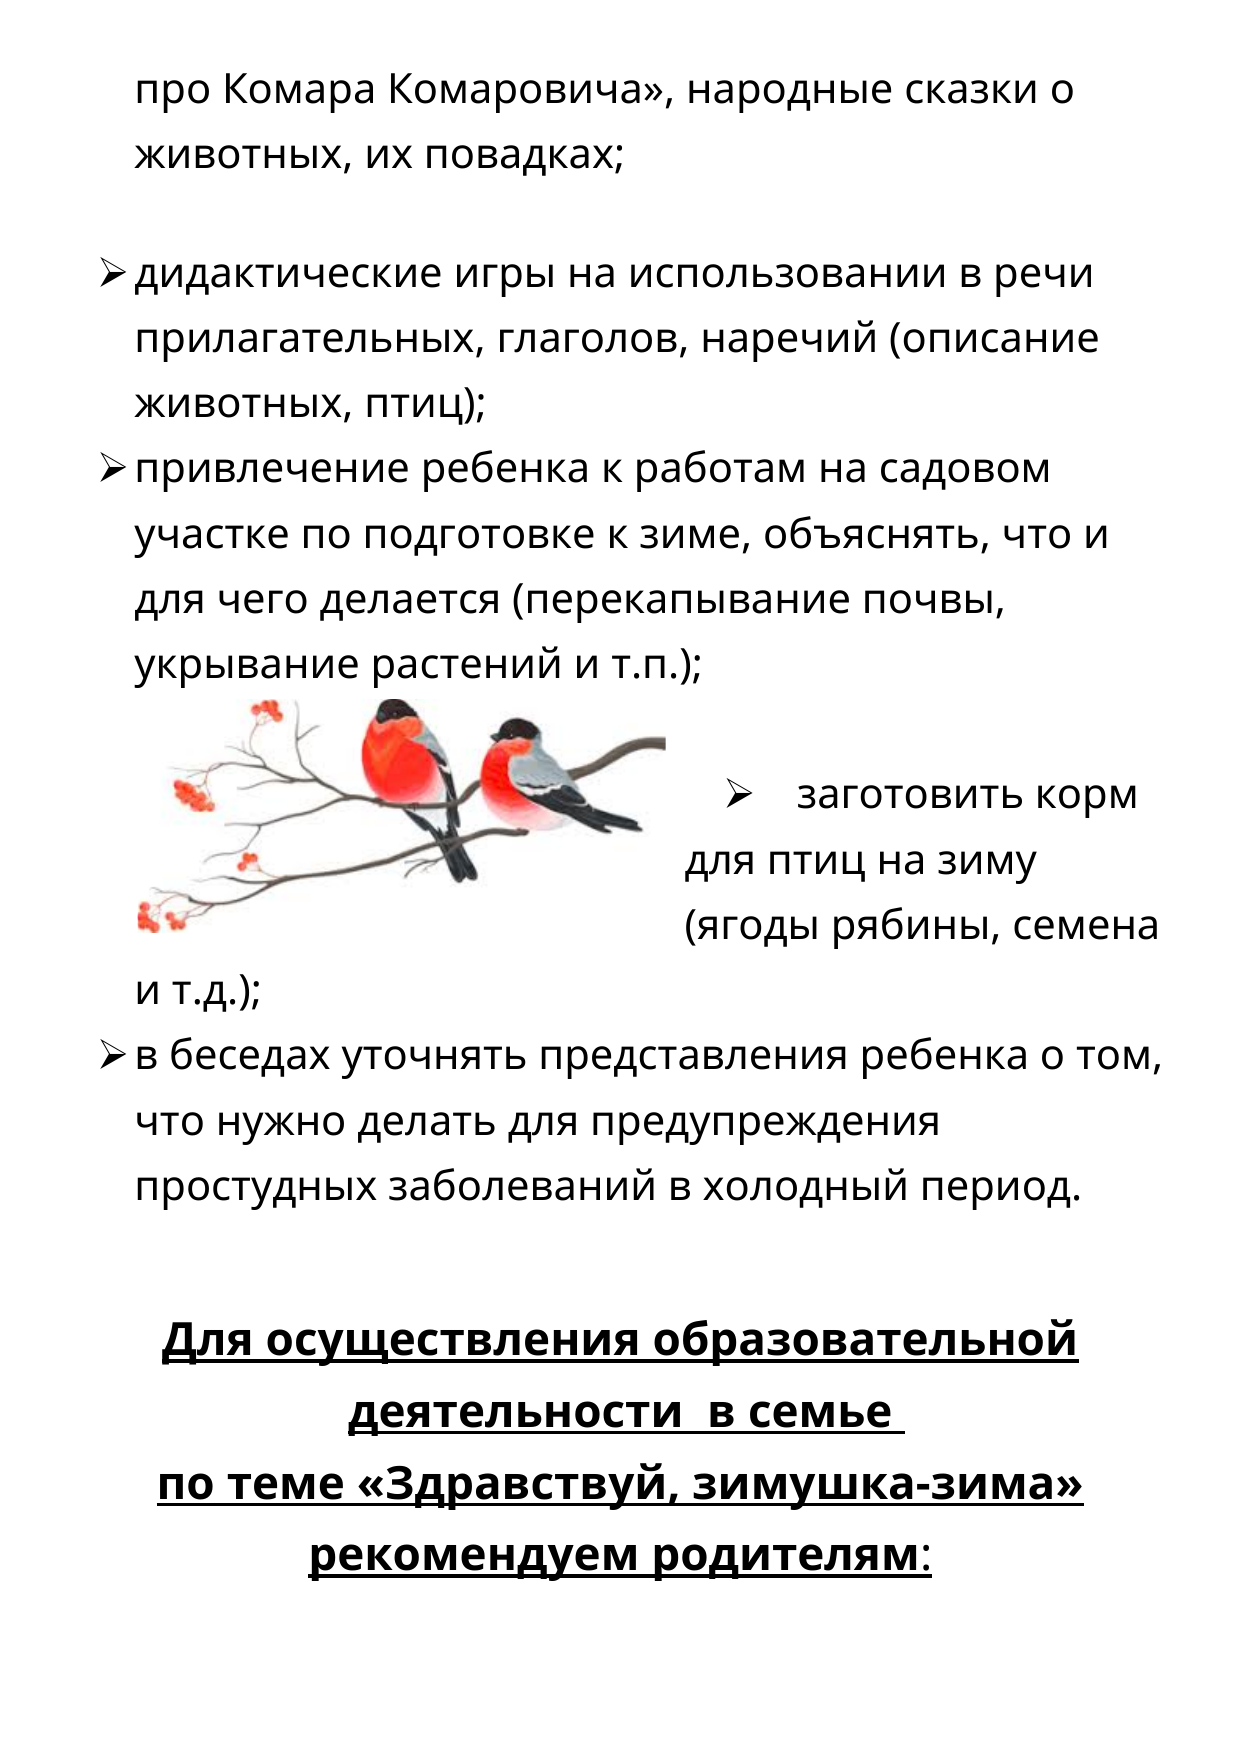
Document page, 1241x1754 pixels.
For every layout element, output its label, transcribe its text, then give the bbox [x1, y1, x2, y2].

list заготовить корм для птиц на зиму (ягоды рябины, семена и т.д.); [97, 764, 1181, 1017]
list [97, 59, 1181, 181]
picture [137, 699, 666, 933]
text Для осуществления образовательной деятельности в семье [59, 1307, 1181, 1441]
list дидактические игры на использовании в речи прилагательных, глаголов, наречий (описание животных, птиц); [97, 243, 1181, 430]
text по теме «Здравствуй, зимушка-зима» рекомендуем родителям: [59, 1450, 1181, 1584]
list в беседах уточнять представления ребенка о том, что нужно делать для предупреждения простудных заболеваний в холодный период. [97, 1025, 1181, 1212]
list привлечение ребенка к работам на садовом участке по подготовке к зиме, объяснять, что и для чего делается (перекапывание почвы, укрывание растений и т.п.); [97, 438, 1181, 691]
